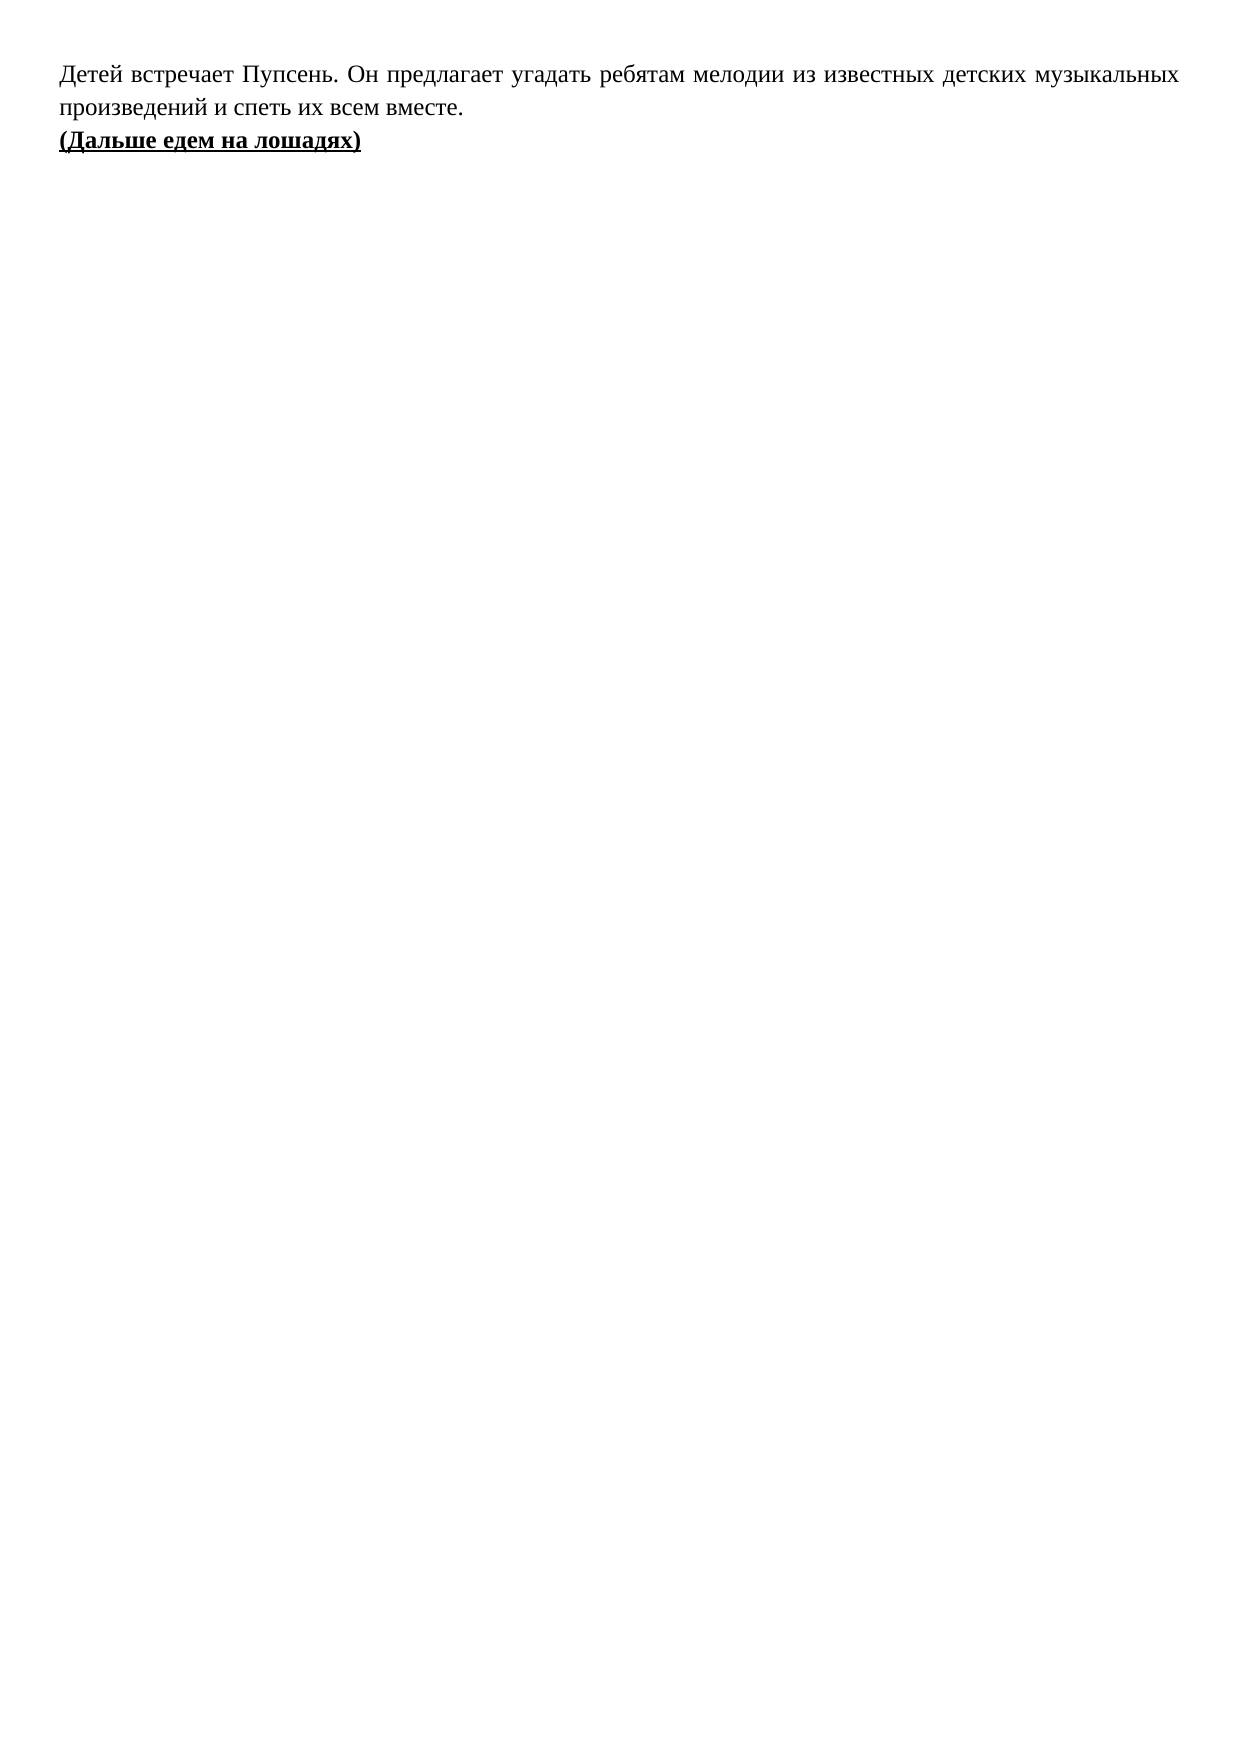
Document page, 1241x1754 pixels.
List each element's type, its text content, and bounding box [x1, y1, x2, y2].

text (Дальше едем на лошадях) [59, 125, 1181, 154]
text Детей встречает Пупсень. Он предлагает угадать ребятам мелодии из известных детских музыкальных произведений и спеть их всем вместе. [59, 59, 1181, 121]
